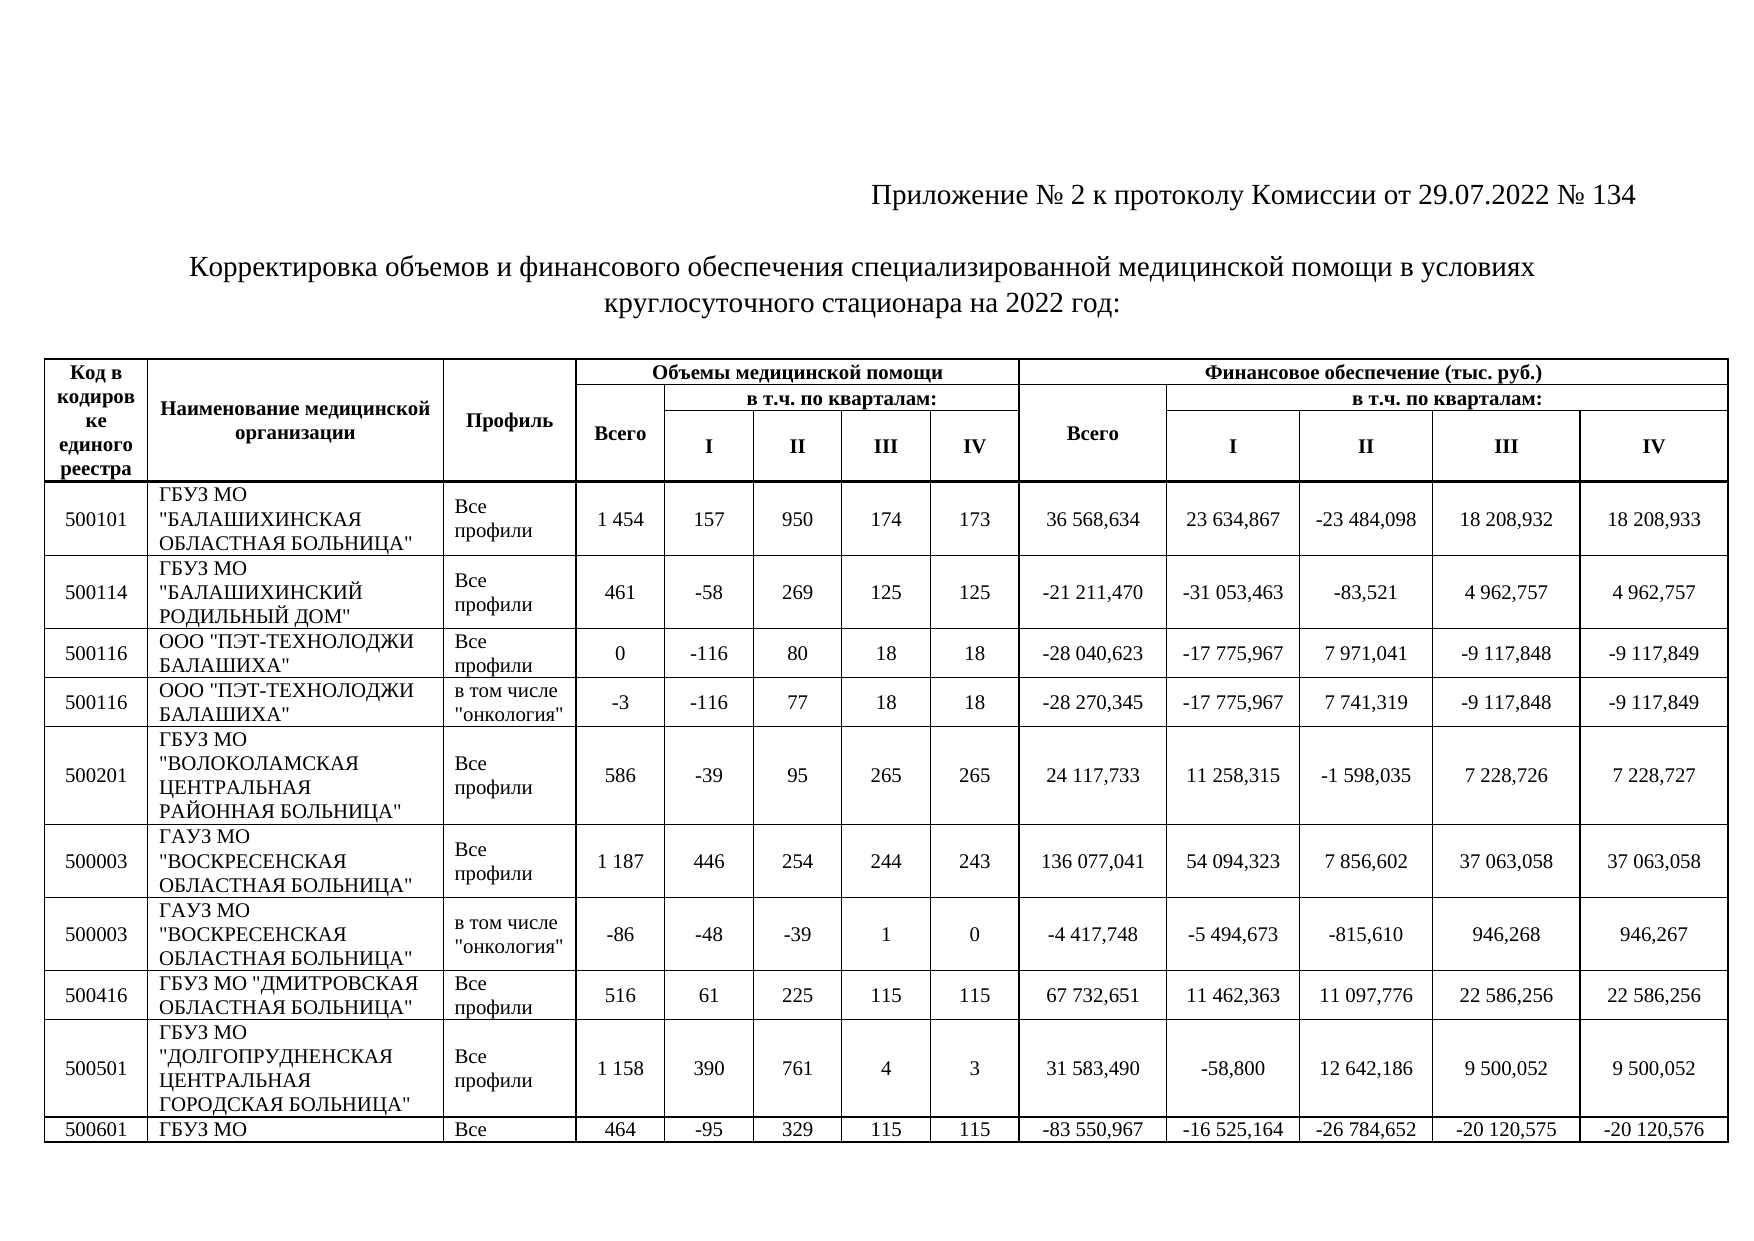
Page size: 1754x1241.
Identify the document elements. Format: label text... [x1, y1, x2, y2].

table_cell -31 053,463 [1167, 556, 1299, 628]
table_cell -815,610 [1300, 898, 1432, 970]
table_cell 7 228,727 [1581, 727, 1727, 823]
table_cell 500501 [45, 1020, 147, 1116]
table_cell 500416 [45, 971, 147, 1019]
table_header Объемы медицинской помощи [577, 360, 1018, 384]
table_cell -28 270,345 [1020, 678, 1166, 726]
table_cell 18 208,932 [1433, 483, 1579, 554]
table_cell ГБУЗ МО "ДОМОДЕДОВСКАЯ ЦЕНТРАЛЬНАЯ ГОРОДСКАЯ БОЛЬНИЦА" [148, 1118, 443, 1141]
table_cell -26 784,652 [1300, 1118, 1432, 1141]
table_cell -48 [665, 898, 753, 970]
table_cell -4 417,748 [1020, 898, 1166, 970]
table_cell -16 525,164 [1167, 1118, 1299, 1141]
table_cell 22 586,256 [1581, 971, 1727, 1019]
table_cell -39 [665, 727, 753, 823]
table_cell Все профили [444, 971, 575, 1019]
table_cell 500201 [45, 727, 147, 823]
table_header Финансовое обеспечение (тыс. руб.) [1020, 360, 1727, 384]
table_cell 3 [931, 1020, 1018, 1116]
table_cell 500101 [45, 483, 147, 554]
table_cell 77 [754, 678, 841, 726]
table_cell Всего [1020, 385, 1166, 480]
table_cell ГБУЗ МО "ВОЛОКОЛАМСКАЯ ЦЕНТРАЛЬНАЯ РАЙОННАЯ БОЛЬНИЦА" [148, 727, 443, 823]
table_cell 946,268 [1433, 898, 1579, 970]
table_cell 61 [665, 971, 753, 1019]
table_cell IV [931, 411, 1018, 480]
table_cell 4 [842, 1020, 930, 1116]
text Приложение № 2 к протоколу Комиссии от 29.07.2022 № 134 [89, 177, 1636, 211]
table_cell -5 494,673 [1167, 898, 1299, 970]
table_cell 446 [665, 825, 753, 897]
table_cell 157 [665, 483, 753, 554]
table_cell 500116 [45, 678, 147, 726]
table_cell 4 962,757 [1581, 556, 1727, 628]
table_cell 115 [931, 1118, 1018, 1141]
table_cell 329 [754, 1118, 841, 1141]
table_cell -9 117,849 [1581, 629, 1727, 677]
table_cell 174 [842, 483, 930, 554]
table_cell 254 [754, 825, 841, 897]
table_cell 18 [931, 678, 1018, 726]
table_cell 11 462,363 [1167, 971, 1299, 1019]
table_cell 7 971,041 [1300, 629, 1432, 677]
table_cell 37 063,058 [1581, 825, 1727, 897]
table_cell 95 [754, 727, 841, 823]
table_cell -83 550,967 [1020, 1118, 1166, 1141]
table_cell 136 077,041 [1020, 825, 1166, 897]
table_cell 269 [754, 556, 841, 628]
table_cell 1 454 [577, 483, 664, 554]
table_cell 54 094,323 [1167, 825, 1299, 897]
table_cell 23 634,867 [1167, 483, 1299, 554]
table_cell 11 258,315 [1167, 727, 1299, 823]
table_cell 36 568,634 [1020, 483, 1166, 554]
table_cell 115 [842, 1118, 930, 1141]
table_cell 950 [754, 483, 841, 554]
table_cell 18 [931, 629, 1018, 677]
table_cell Все профили [444, 629, 575, 677]
table_cell ГБУЗ МО "ДМИТРОВСКАЯ ОБЛАСТНАЯ БОЛЬНИЦА" [148, 971, 443, 1019]
table_cell 7 741,319 [1300, 678, 1432, 726]
table_cell в т.ч. по кварталам: [665, 385, 1018, 410]
table_cell -116 [665, 678, 753, 726]
table_cell ГБУЗ МО "ДОЛГОПРУДНЕНСКАЯ ЦЕНТРАЛЬНАЯ ГОРОДСКАЯ БОЛЬНИЦА" [148, 1020, 443, 1116]
table_cell 115 [842, 971, 930, 1019]
table_cell 125 [842, 556, 930, 628]
table_cell -86 [577, 898, 664, 970]
table_cell 500114 [45, 556, 147, 628]
table_cell ГАУЗ МО "ВОСКРЕСЕНСКАЯ ОБЛАСТНАЯ БОЛЬНИЦА" [148, 825, 443, 897]
table_cell 500003 [45, 825, 147, 897]
table_cell -58,800 [1167, 1020, 1299, 1116]
table_cell Все профили [444, 556, 575, 628]
table_cell Все профили [444, 483, 575, 554]
table_cell 18 [842, 678, 930, 726]
table_cell в том числе "онкология" [444, 898, 575, 970]
table_cell ГБУЗ МО "БАЛАШИХИНСКАЯ ОБЛАСТНАЯ БОЛЬНИЦА" [148, 483, 443, 554]
table_cell 464 [577, 1118, 664, 1141]
table_cell 173 [931, 483, 1018, 554]
table_cell 9 500,052 [1581, 1020, 1727, 1116]
table_cell -58 [665, 556, 753, 628]
table_cell 265 [931, 727, 1018, 823]
table_cell 244 [842, 825, 930, 897]
table_cell -1 598,035 [1300, 727, 1432, 823]
table_cell -116 [665, 629, 753, 677]
table_cell 24 117,733 [1020, 727, 1166, 823]
table_cell 31 583,490 [1020, 1020, 1166, 1116]
table_cell -3 [577, 678, 664, 726]
table_cell 461 [577, 556, 664, 628]
table_cell -39 [754, 898, 841, 970]
table_cell 1 158 [577, 1020, 664, 1116]
table_cell 500003 [45, 898, 147, 970]
table_cell I [1167, 411, 1299, 480]
table_cell в том числе "онкология" [444, 678, 575, 726]
table_cell Все профили [444, 1118, 575, 1141]
text Корректировка объемов и финансового обеспечения специализированной медицинской помощи в условиях круглосуточного стационара на 2022 год: [89, 249, 1636, 319]
table_cell -21 211,470 [1020, 556, 1166, 628]
table_cell 0 [931, 898, 1018, 970]
table_cell IV [1581, 411, 1727, 480]
table_cell 761 [754, 1020, 841, 1116]
table_cell II [754, 411, 841, 480]
table_cell Всего [577, 385, 664, 480]
table_cell 1 187 [577, 825, 664, 897]
table_cell 18 [842, 629, 930, 677]
table_cell ООО "ПЭТ-ТЕХНОЛОДЖИ БАЛАШИХА" [148, 678, 443, 726]
table_cell ГАУЗ МО "ВОСКРЕСЕНСКАЯ ОБЛАСТНАЯ БОЛЬНИЦА" [148, 898, 443, 970]
table_cell 67 732,651 [1020, 971, 1166, 1019]
table_cell -9 117,848 [1433, 678, 1579, 726]
table_cell III [1433, 411, 1579, 480]
table_cell -20 120,575 [1433, 1118, 1579, 1141]
table_cell II [1300, 411, 1432, 480]
table_cell 11 097,776 [1300, 971, 1432, 1019]
table_cell в т.ч. по кварталам: [1167, 385, 1727, 410]
table_cell 500601 [45, 1118, 147, 1141]
table_cell 1 [842, 898, 930, 970]
table_cell -20 120,576 [1581, 1118, 1727, 1141]
table_cell 390 [665, 1020, 753, 1116]
table_cell 37 063,058 [1433, 825, 1579, 897]
table_cell -95 [665, 1118, 753, 1141]
table_cell Все профили [444, 1020, 575, 1116]
table_cell -83,521 [1300, 556, 1432, 628]
table_cell 7 856,602 [1300, 825, 1432, 897]
table_header Наименование медицинской организации [148, 360, 443, 480]
table_cell -17 775,967 [1167, 678, 1299, 726]
table_cell 7 228,726 [1433, 727, 1579, 823]
table_cell III [842, 411, 930, 480]
table_cell 80 [754, 629, 841, 677]
table_cell -9 117,849 [1581, 678, 1727, 726]
table_cell 946,267 [1581, 898, 1727, 970]
table_cell 243 [931, 825, 1018, 897]
table_cell 516 [577, 971, 664, 1019]
table_cell 500116 [45, 629, 147, 677]
table_cell -9 117,848 [1433, 629, 1579, 677]
table_cell ООО "ПЭТ-ТЕХНОЛОДЖИ БАЛАШИХА" [148, 629, 443, 677]
table_cell 0 [577, 629, 664, 677]
table_cell 265 [842, 727, 930, 823]
table_cell I [665, 411, 753, 480]
table_cell 12 642,186 [1300, 1020, 1432, 1116]
table_cell Все профили [444, 727, 575, 823]
table_cell 4 962,757 [1433, 556, 1579, 628]
table_cell 586 [577, 727, 664, 823]
table_header Профиль [444, 360, 575, 480]
table_cell 9 500,052 [1433, 1020, 1579, 1116]
table_cell ГБУЗ МО "БАЛАШИХИНСКИЙ РОДИЛЬНЫЙ ДОМ" [148, 556, 443, 628]
table_cell -23 484,098 [1300, 483, 1432, 554]
table_cell 22 586,256 [1433, 971, 1579, 1019]
table_cell -17 775,967 [1167, 629, 1299, 677]
table_header Код в кодировке единого реестра [45, 360, 147, 480]
table_cell 115 [931, 971, 1018, 1019]
table_cell 225 [754, 971, 841, 1019]
table_cell Все профили [444, 825, 575, 897]
table_cell -28 040,623 [1020, 629, 1166, 677]
table_cell 125 [931, 556, 1018, 628]
table_cell 18 208,933 [1581, 483, 1727, 554]
